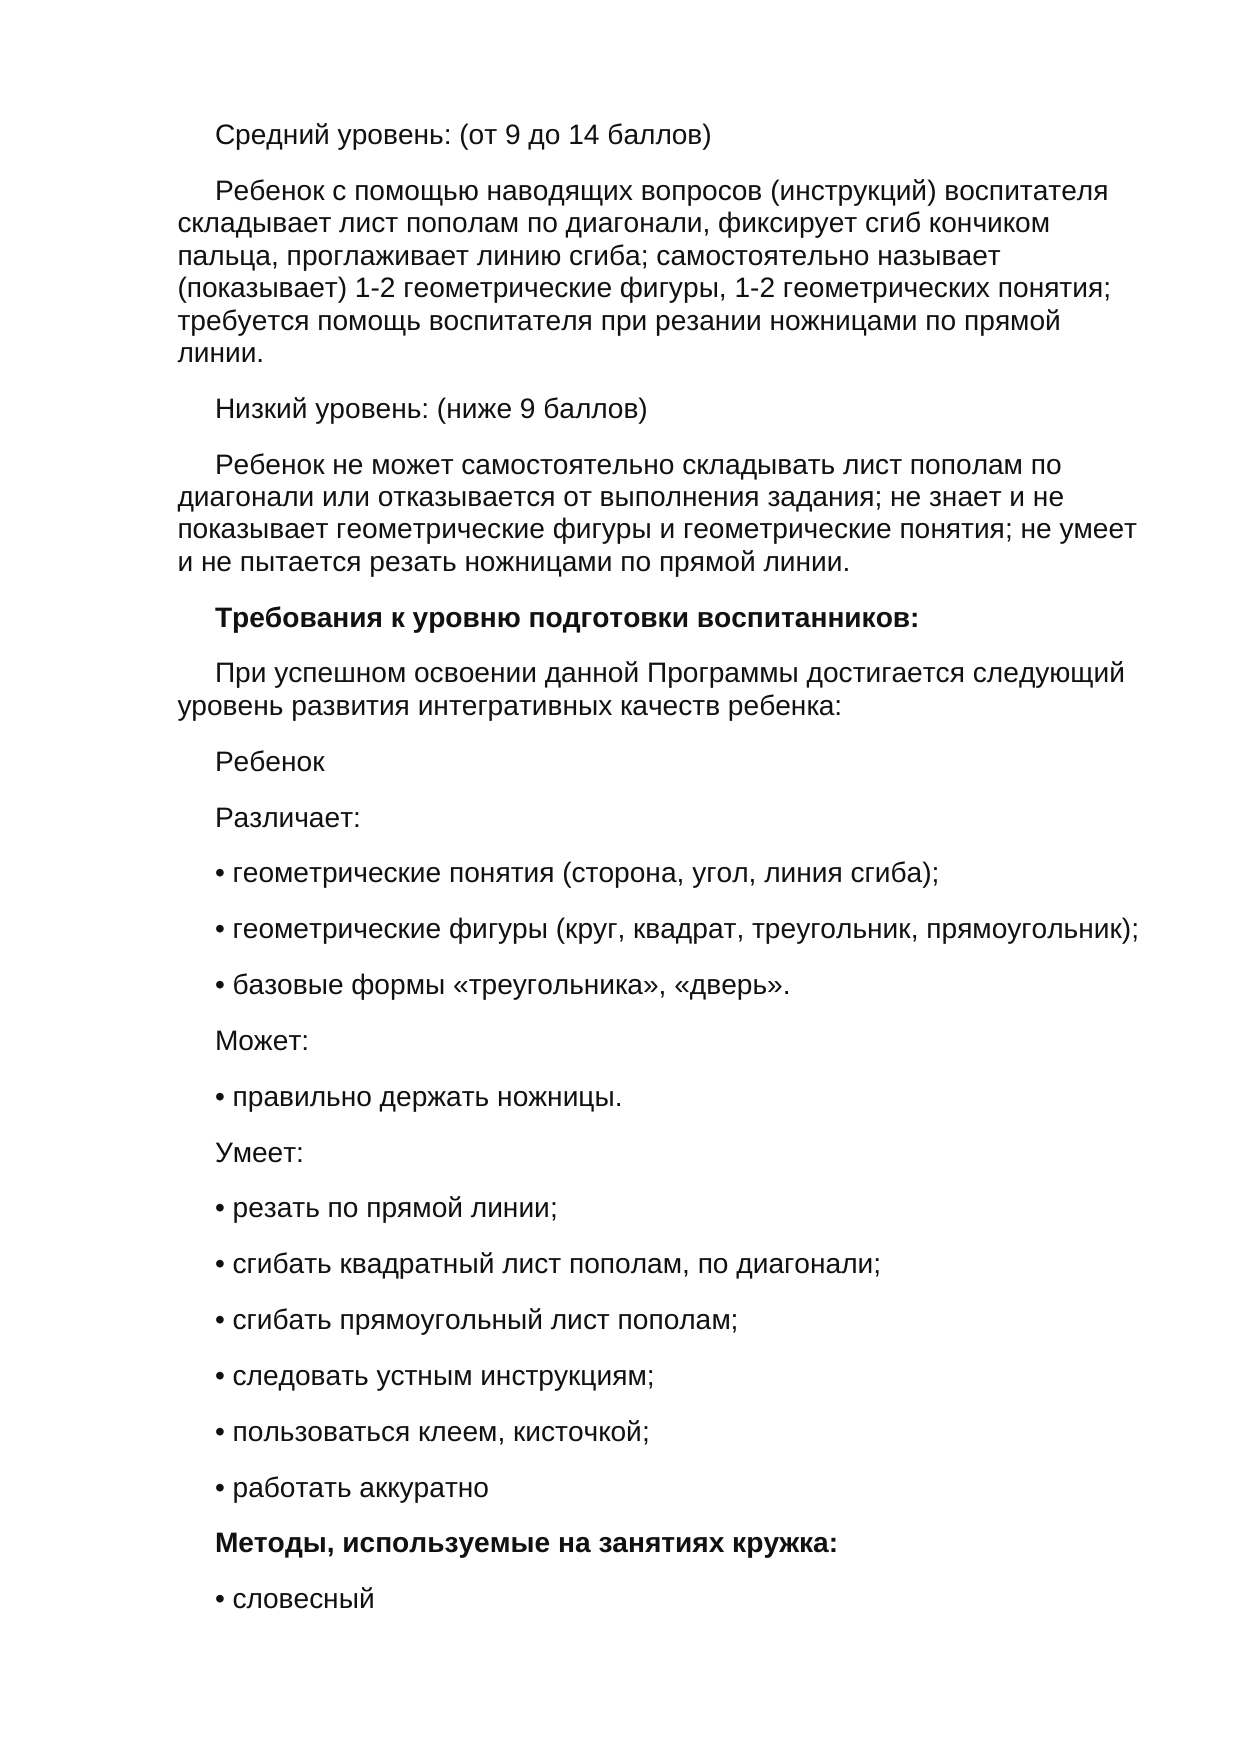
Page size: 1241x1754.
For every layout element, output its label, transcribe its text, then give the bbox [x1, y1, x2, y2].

text Умеет: [177, 1136, 1152, 1168]
text Может: [177, 1024, 1152, 1056]
text • геометрические понятия (сторона, угол, линия сгиба); [177, 856, 1152, 889]
text При успешном освоении данной Программы достигается следующий уровень развития интегративных качеств ребенка: [177, 656, 1152, 721]
text Методы, используемые на занятиях кружка: [177, 1526, 1152, 1559]
text • геометрические фигуры (круг, квадрат, треугольник, прямоугольник); [177, 912, 1152, 944]
text • базовые формы «треугольника», «дверь». [177, 968, 1152, 1000]
text • сгибать прямоугольный лист пополам; [177, 1303, 1152, 1335]
text Различает: [177, 801, 1152, 833]
text Ребенок не может самостоятельно складывать лист пополам по диагонали или отказывается от выполнения задания; не знает и не показывает геометрические фигуры и геометрические понятия; не умеет и не пытается резать ножницами по прямой линии. [177, 448, 1152, 577]
text • словесный [177, 1582, 1152, 1614]
text Требования к уровню подготовки воспитанников: [177, 601, 1152, 633]
text Низкий уровень: (ниже 9 баллов) [177, 392, 1152, 424]
text • сгибать квадратный лист пополам, по диагонали; [177, 1247, 1152, 1279]
text • резать по прямой линии; [177, 1191, 1152, 1224]
text • работать аккуратно [177, 1471, 1152, 1503]
text • следовать устным инструкциям; [177, 1359, 1152, 1391]
text Средний уровень: (от 9 до 14 баллов) [177, 118, 1152, 151]
text Ребенок с помощью наводящих вопросов (инструкций) воспитателя складывает лист пополам по диагонали, фиксирует сгиб кончиком пальца, проглаживает линию сгиба; самостоятельно называет (показывает) 1-2 геометрические фигуры, 1-2 геометрических понятия; требуется помощь воспитателя при резании ножницами по прямой линии. [177, 174, 1152, 368]
text Ребенок [177, 745, 1152, 777]
text • пользоваться клеем, кисточкой; [177, 1415, 1152, 1447]
text • правильно держать ножницы. [177, 1080, 1152, 1112]
